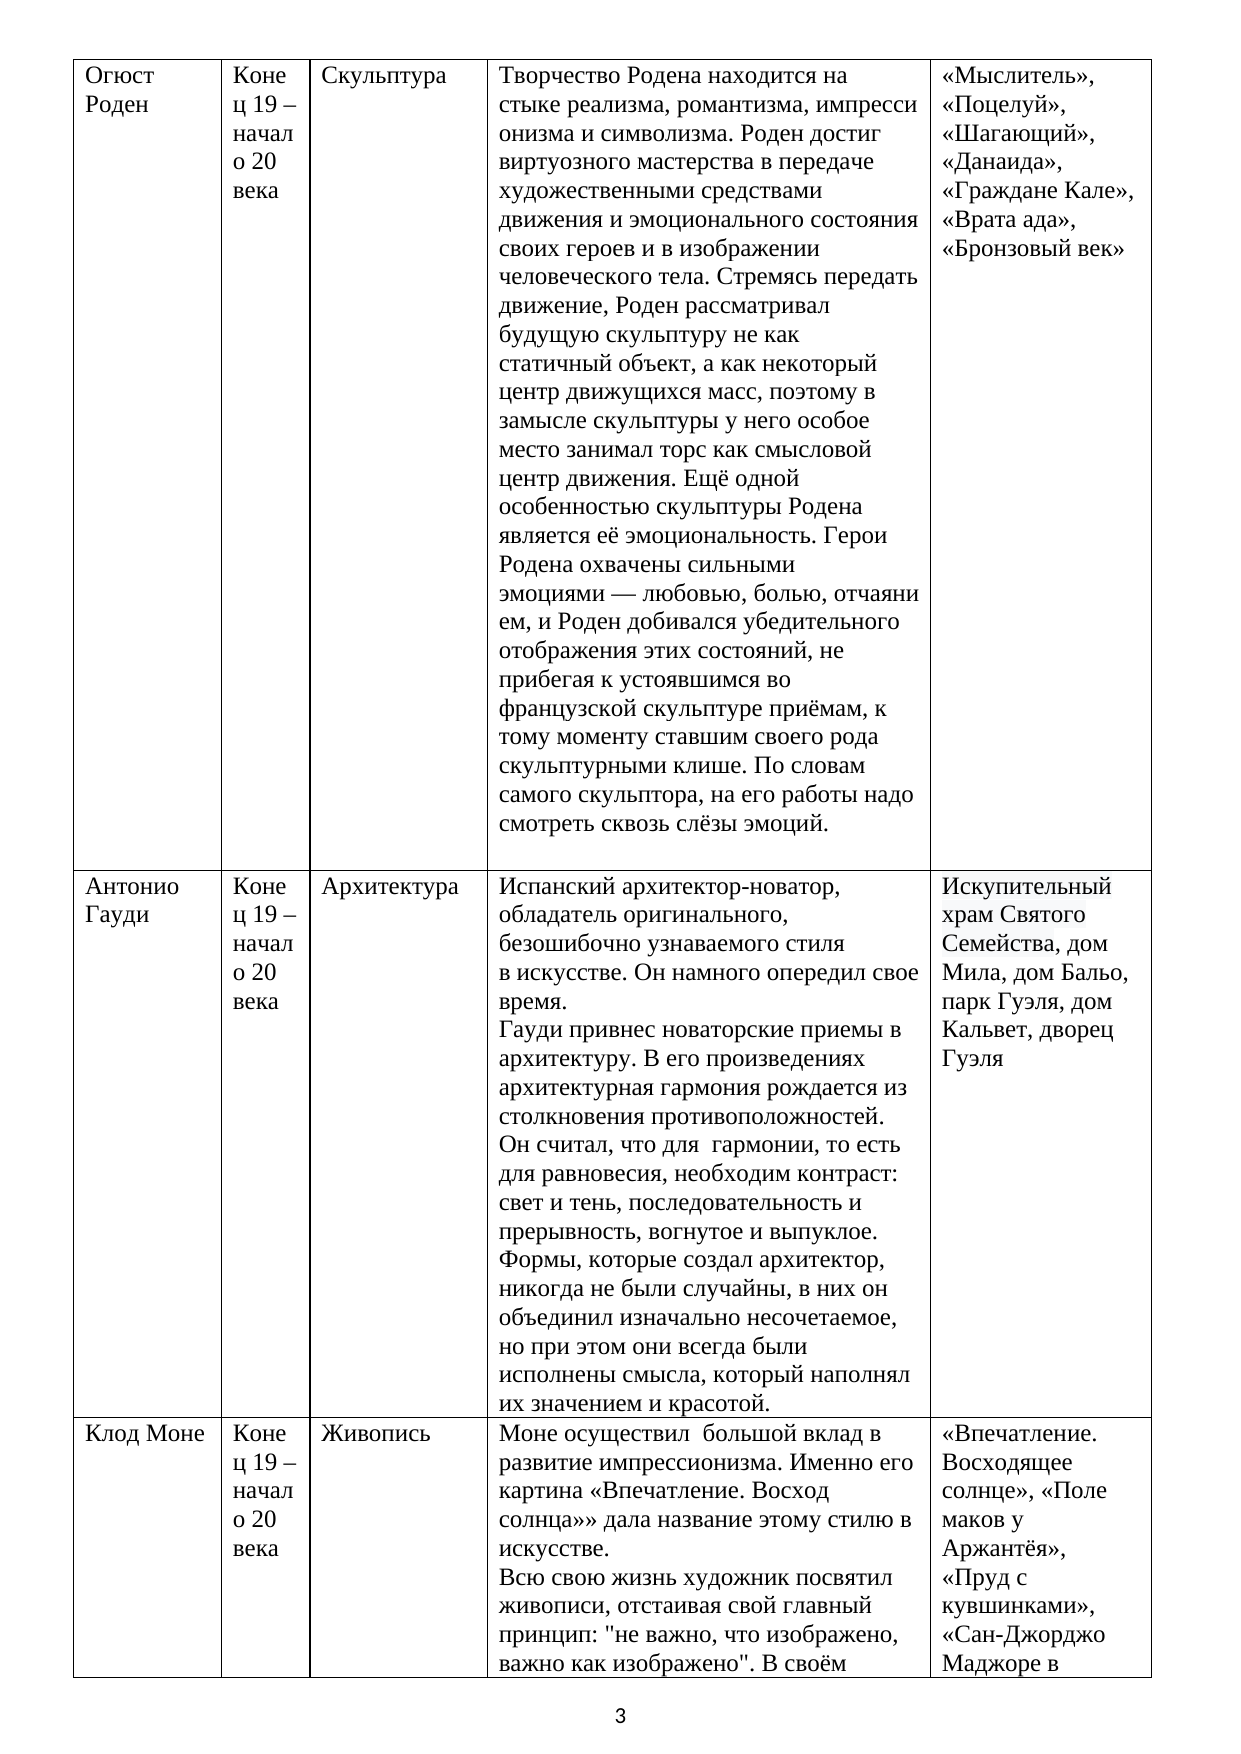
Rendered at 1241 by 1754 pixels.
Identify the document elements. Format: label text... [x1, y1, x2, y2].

table_cell Живопись [311, 1418, 487, 1677]
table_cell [488, 1418, 930, 1677]
table_cell «Мыслитель», «Поцелуй», «Шагающий», «Данаида», «Граждане Кале», «Врата ада», «Бронзовый век» [931, 60, 1151, 870]
table_cell Скульптура [311, 60, 487, 870]
table_cell Конец 19 – начало 20 века [222, 60, 309, 870]
table_cell Огюст Роден [74, 60, 221, 870]
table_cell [222, 1418, 309, 1677]
table_cell Архитектура [311, 871, 487, 1417]
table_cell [931, 1418, 1151, 1677]
table_cell Испанский архитектор-новатор, обладатель оригинального, безошибочно узнаваемого стиля в искусстве. Он намного опередил свое время. Гауди привнес новаторские приемы в архитектуру. В его произведениях архитектурная гармония рождается из столкновения противоположностей. Он считал, что для гармонии, то есть для равновесия, необходим контраст: свет и тень, последовательность и прерывность, вогнутое и выпуклое. Формы, которые создал архитектор, никогда не были случайны, в них он объединил изначально несочетаемое, но при этом они всегда были исполнены смысла, который наполнял их значением и красотой. [488, 871, 930, 1417]
table_cell Творчество Родена находится на стыке реализма, романтизма, импрессионизма и символизма. Роден достиг виртуозного мастерства в передаче художественными средствами движения и эмоционального состояния своих героев и в изображении человеческого тела. Стремясь передать движение, Роден рассматривал будущую скульптуру не как статичный объект, а как некоторый центр движущихся масс, поэтому в замысле скульптуры у него особое место занимал торс как смысловой центр движения. Ещё одной особенностью скульптуры Родена является её эмоциональность. Герои Родена охвачены сильными эмоциями — любовью, болью, отчаянием, и Роден добивался убедительного отображения этих состояний, не прибегая к устоявшимся во французской скульптуре приёмам, к тому моменту ставшим своего рода скульптурными клише. По словам самого скульптора, на его работы надо смотреть сквозь слёзы эмоций. [488, 60, 930, 870]
table_cell Антонио Гауди [74, 871, 221, 1417]
table_cell Конец 19 – начало 20 века [222, 871, 309, 1417]
table_cell Искупительный храм Святого Семейства, дом Мила, дом Бальо, парк Гуэля, дом Кальвет, дворец Гуэля [931, 871, 1151, 1417]
table_cell Клод Моне [74, 1418, 221, 1677]
